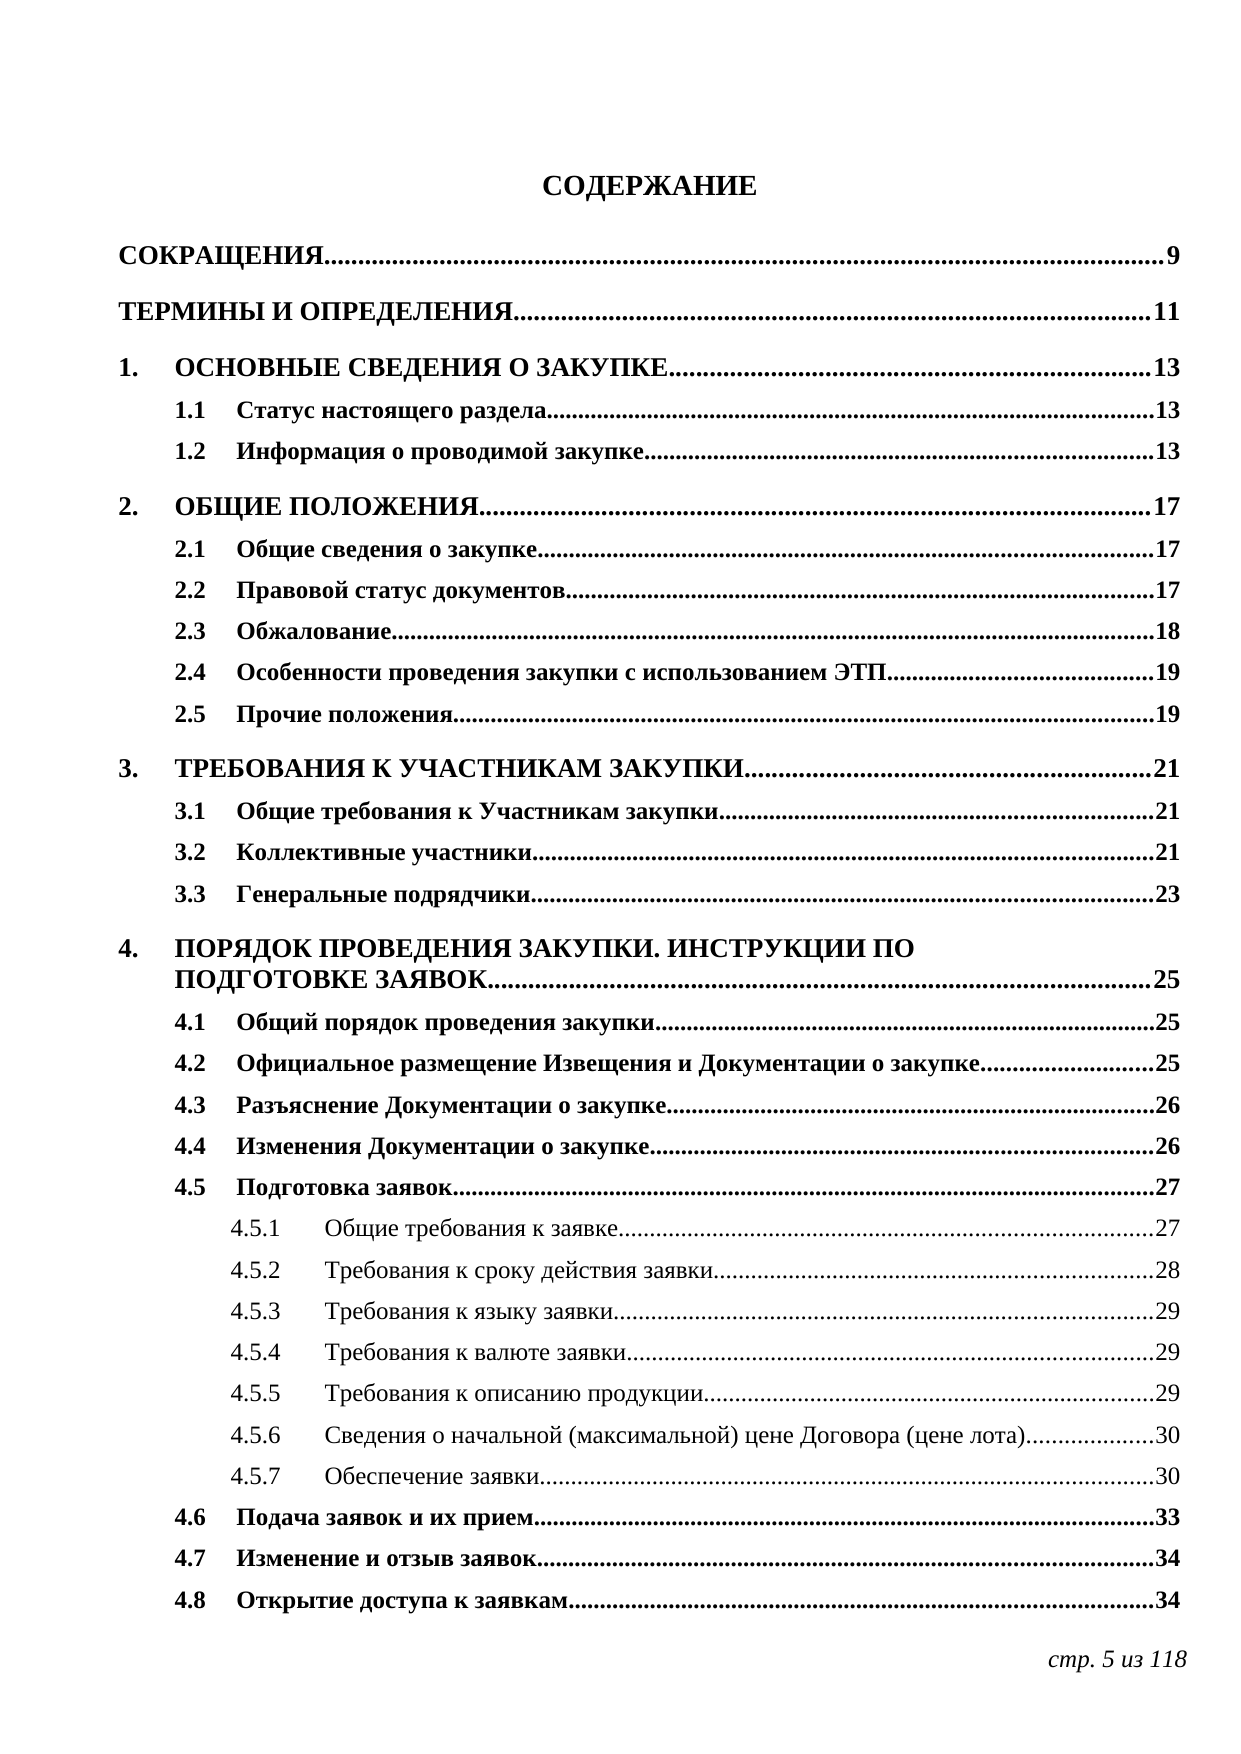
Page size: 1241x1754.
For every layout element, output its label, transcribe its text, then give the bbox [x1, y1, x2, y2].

text 3.2 Коллективные участники 21 [174, 837, 1093, 866]
text 3. ТРЕБОВАНИЯ К УЧАСТНИКАМ ЗАКУПКИ 21 [118, 752, 1063, 784]
text 2. ОБЩИЕ ПОЛОЖЕНИЯ 17 [118, 490, 1063, 521]
text 4.5.2 Требования к сроку действия заявки 28 [230, 1255, 1063, 1283]
text 1.2 Информация о проводимой закупке 13 [174, 436, 1093, 465]
text 4.3 Разъяснение Документации о закупке 26 [174, 1090, 1093, 1118]
text 4.5.6 Сведения о начальной (максимальной) цене Договора (цене лота) 30 [230, 1420, 1063, 1448]
text СОКРАЩЕНИЯ 9 [118, 239, 1063, 270]
text 2.1 Общие сведения о закупке 17 [174, 534, 1093, 562]
text 2.4 Особенности проведения закупки с использованием ЭТП 19 [174, 657, 1093, 686]
text 4.5.4 Требования к валюте заявки 29 [230, 1337, 1063, 1366]
text 4.6 Подача заявок и их прием 33 [174, 1502, 1093, 1531]
text 4.5.1 Общие требования к заявке 27 [230, 1213, 1063, 1242]
text 2.2 Правовой статус документов 17 [174, 575, 1093, 604]
text 4.1 Общий порядок проведения закупки 25 [174, 1007, 1093, 1036]
text 4.8 Открытие доступа к заявкам 34 [174, 1585, 1093, 1613]
text 4.4 Изменения Документации о закупке 26 [174, 1131, 1093, 1160]
text 1.1 Статус настоящего раздела 13 [174, 395, 1093, 424]
text 4.2 Официальное размещение Извещения и Документации о закупке 25 [174, 1048, 1093, 1077]
text 4.7 Изменение и отзыв заявок 34 [174, 1543, 1093, 1572]
text 3.3 Генеральные подрядчики 23 [174, 879, 1093, 907]
text 1. ОСНОВНЫЕ СВЕДЕНИЯ О ЗАКУПКЕ 13 [118, 351, 1063, 383]
text 4.5.3 Требования к языку заявки 29 [230, 1296, 1063, 1325]
text 3.1 Общие требования к Участникам закупки 21 [174, 796, 1093, 825]
text 2.3 Обжалование 18 [174, 616, 1093, 645]
text 4.5.7 Обеспечение заявки 30 [230, 1461, 1063, 1490]
text 4.5 Подготовка заявок 27 [174, 1172, 1093, 1201]
text ТЕРМИНЫ И ОПРЕДЕЛЕНИЯ 11 [118, 295, 1063, 326]
text 2.5 Прочие положения 19 [174, 699, 1093, 727]
text СОДЕРЖАНИЕ [118, 168, 1181, 202]
text 4.5.5 Требования к описанию продукции 29 [230, 1378, 1063, 1407]
text 4. ПОРЯДОК ПРОВЕДЕНИЯ ЗАКУПКИ. ИНСТРУКЦИИ ПО ПОДГОТОВКЕ ЗАЯВОК 25 [118, 932, 1063, 995]
